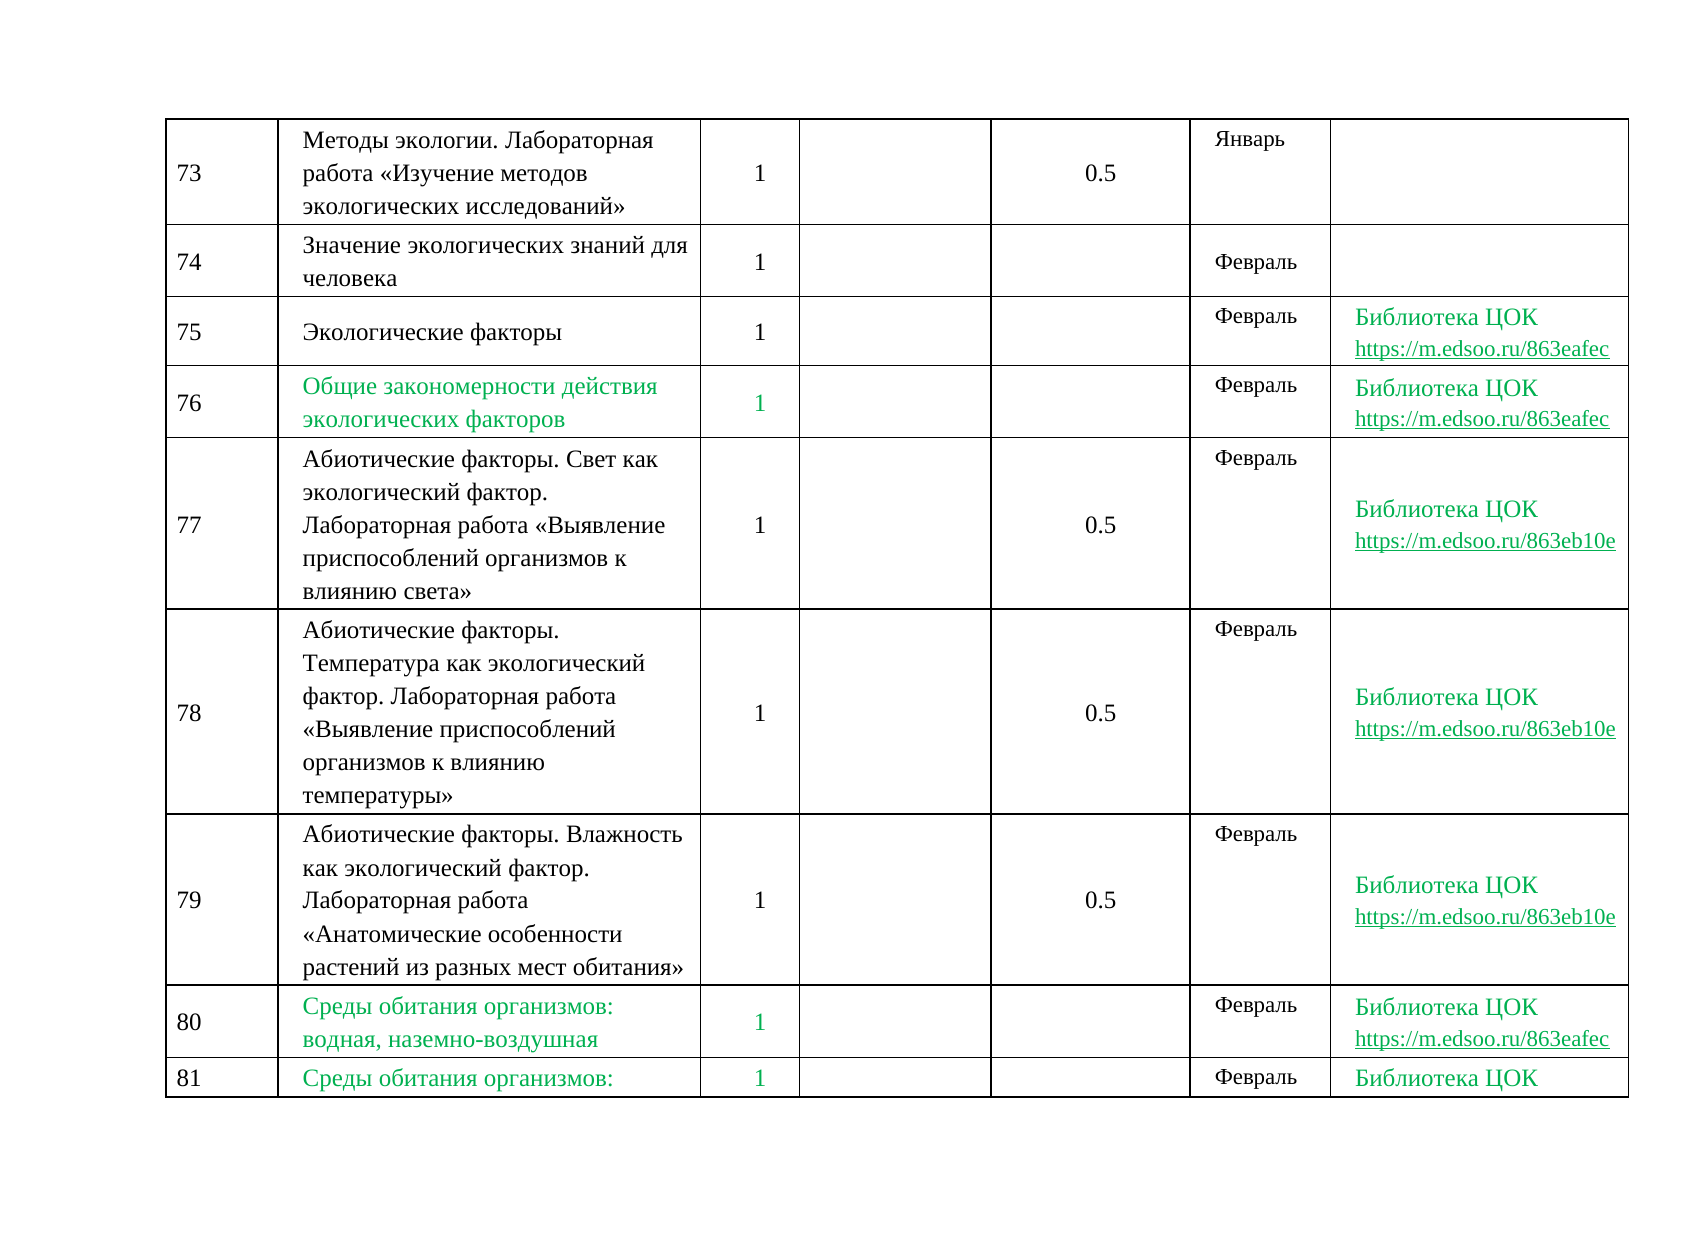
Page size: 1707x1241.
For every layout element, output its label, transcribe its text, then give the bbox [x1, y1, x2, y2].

table_cell [992, 366, 1189, 437]
table_cell 80 [167, 986, 277, 1057]
table_cell 0.5 [992, 815, 1189, 984]
table_cell [800, 1058, 990, 1096]
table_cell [1331, 986, 1628, 1057]
table_cell 0.5 [992, 438, 1189, 608]
table_cell 1 [701, 815, 799, 984]
table_cell 81 [167, 1058, 277, 1096]
table_cell 73 [167, 120, 277, 223]
table_cell 77 [167, 438, 277, 608]
table_cell Общие закономерности действия экологических факторов [279, 366, 700, 437]
table_cell Февраль [1191, 225, 1330, 296]
table_cell [992, 986, 1189, 1057]
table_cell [1331, 1058, 1628, 1096]
table_cell Библиотека ЦОК https://m.edsoo.ru/863eb10e [1331, 438, 1628, 608]
table_cell 0.5 [992, 610, 1189, 813]
table_cell Среды обитания организмов: водная, наземно-воздушная [279, 986, 700, 1057]
table_cell Февраль [1191, 366, 1330, 437]
table_cell [1331, 225, 1628, 296]
table_cell [992, 1058, 1189, 1096]
table_cell 1 [701, 1058, 799, 1096]
table_cell 76 [167, 366, 277, 437]
table_cell Библиотека ЦОК https://m.edsoo.ru/863eafec [1331, 297, 1628, 365]
table_cell 1 [701, 225, 799, 296]
table_cell Февраль [1191, 986, 1330, 1057]
table_cell [800, 438, 990, 608]
table_cell Методы экологии. Лабораторная работа «Изучение методов экологических исследований» [279, 120, 700, 223]
table_cell 0.5 [992, 120, 1189, 223]
table_cell Библиотека ЦОК https://m.edsoo.ru/863eb10e [1331, 610, 1628, 813]
table_cell 1 [701, 366, 799, 437]
table_cell 1 [701, 120, 799, 223]
table_cell 1 [701, 986, 799, 1057]
table_cell Февраль [1191, 297, 1330, 365]
table_cell Экологические факторы [279, 297, 700, 365]
table_cell Январь [1191, 120, 1330, 223]
table_cell [800, 120, 990, 223]
table_cell Февраль [1191, 610, 1330, 813]
table_cell Библиотека ЦОК https://m.edsoo.ru/863eafec [1331, 366, 1628, 437]
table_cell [279, 1058, 700, 1096]
table_cell 74 [167, 225, 277, 296]
table_cell [1331, 120, 1628, 223]
table_cell Февраль [1191, 438, 1330, 608]
table_cell Абиотические факторы. Температура как экологический фактор. Лабораторная работа «Выявление приспособлений организмов к влиянию температуры» [279, 610, 700, 813]
table_cell 75 [167, 297, 277, 365]
table_cell Февраль [1191, 1058, 1330, 1096]
table_cell Февраль [1191, 815, 1330, 984]
table_cell [992, 297, 1189, 365]
table_cell [800, 610, 990, 813]
table_cell [800, 815, 990, 984]
table_cell [800, 366, 990, 437]
table_cell [992, 225, 1189, 296]
table_cell 1 [701, 297, 799, 365]
table_cell 79 [167, 815, 277, 984]
table_cell 78 [167, 610, 277, 813]
table_cell Абиотические факторы. Свет как экологический фактор. Лабораторная работа «Выявление приспособлений организмов к влиянию света» [279, 438, 700, 608]
table_cell Абиотические факторы. Влажность как экологический фактор. Лабораторная работа «Анатомические особенности растений из разных мест обитания» [279, 815, 700, 984]
table_cell [800, 297, 990, 365]
table_cell 1 [701, 438, 799, 608]
table_cell 1 [701, 610, 799, 813]
table_cell [800, 986, 990, 1057]
table_cell [800, 225, 990, 296]
table_cell Библиотека ЦОК https://m.edsoo.ru/863eb10e [1331, 815, 1628, 984]
table_cell Значение экологических знаний для человека [279, 225, 700, 296]
